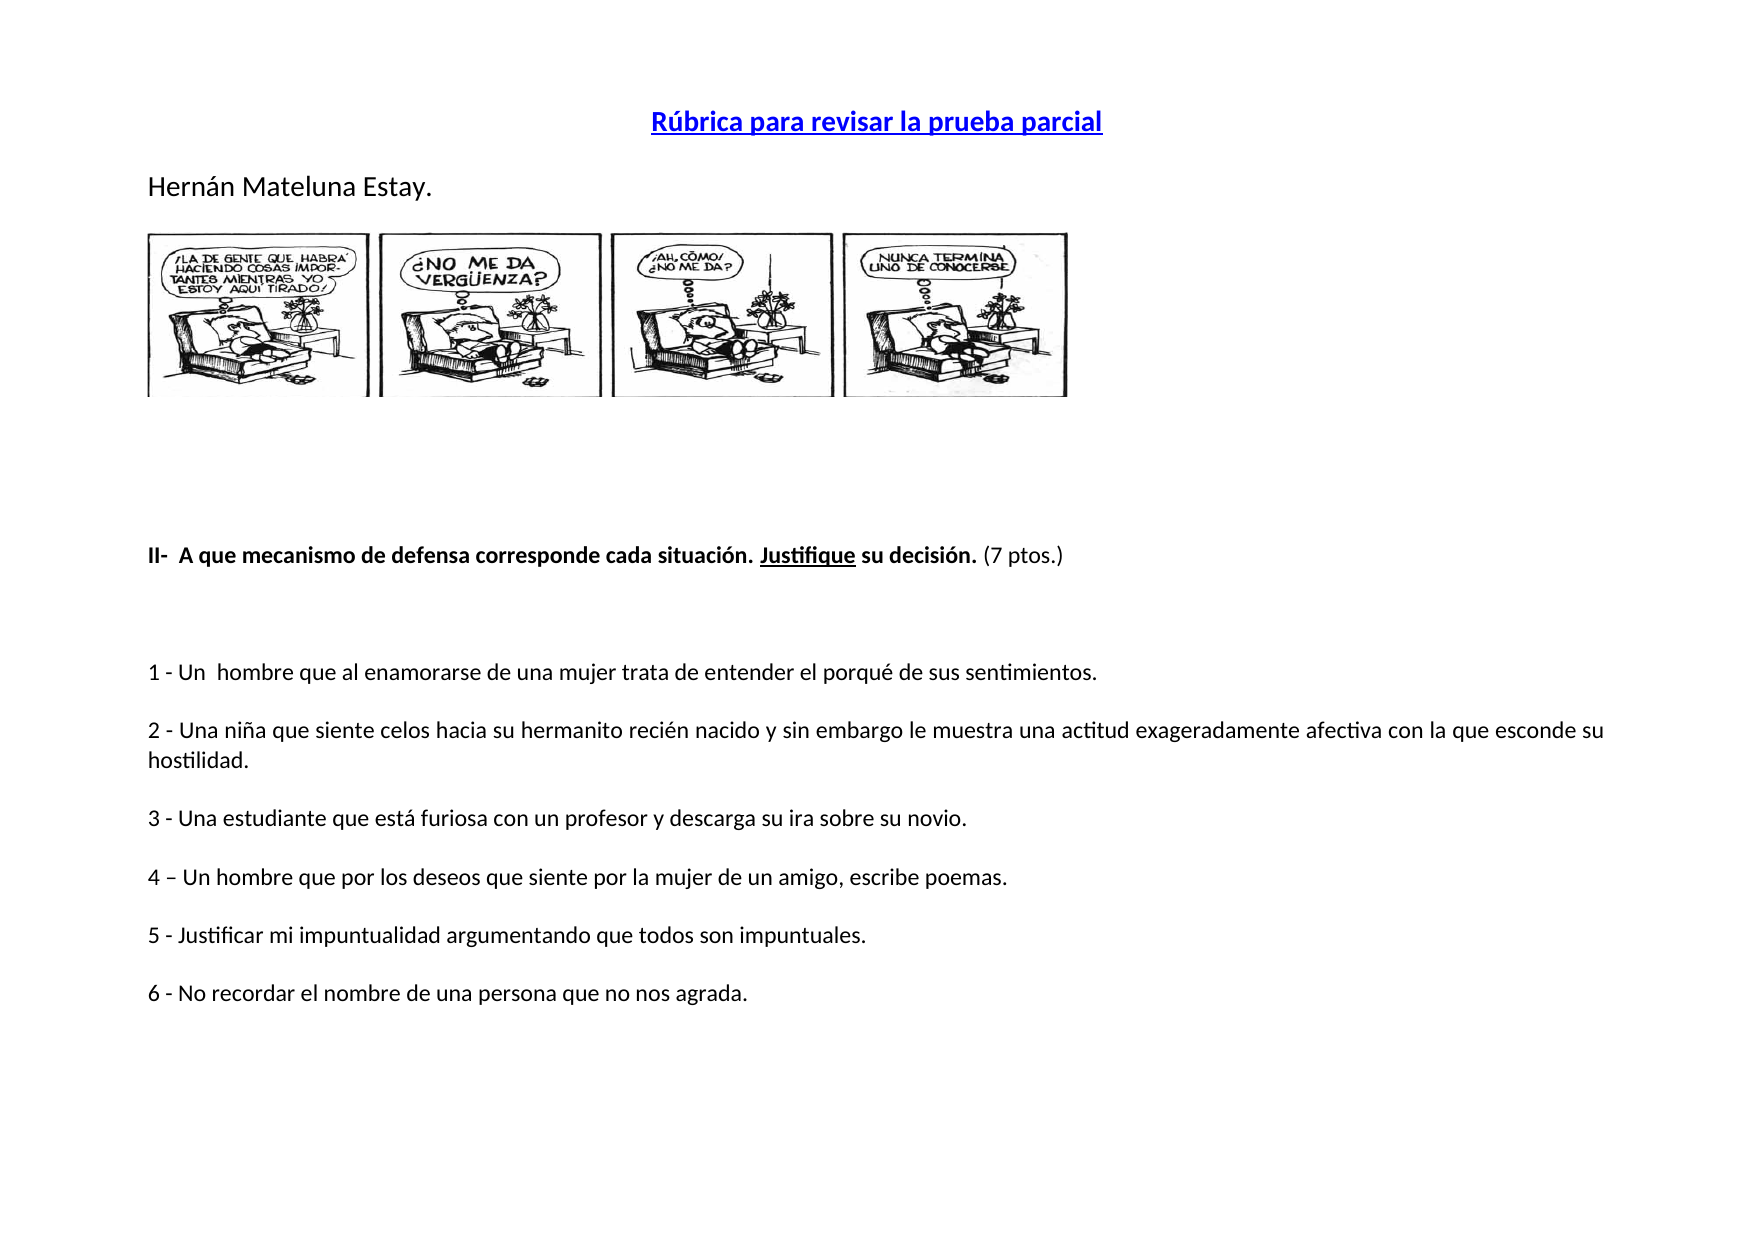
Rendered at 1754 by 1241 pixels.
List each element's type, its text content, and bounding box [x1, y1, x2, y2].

text 2 - Una niña que siente celos hacia su hermanito recién nacido y sin embargo le muestra una actitud exageradamente afectiva con la que esconde su hostilidad. [148, 715, 1606, 774]
text 1 - Un hombre que al enamorarse de una mujer trata de entender el porqué de sus sentimientos. [148, 657, 1606, 686]
text 4 – Un hombre que por los deseos que siente por la mujer de un amigo, escribe poemas. [148, 862, 1606, 891]
text 6 - No recordar el nombre de una persona que no nos agrada. [148, 978, 1606, 1008]
text 3 - Una estudiante que está furiosa con un profesor y descarga su ira sobre su novio. [148, 803, 1606, 832]
text II- A que mecanismo de defensa corresponde cada situación. Justifique su decisión. (7 ptos.) [148, 540, 1606, 569]
picture [147, 232, 1068, 397]
text 5 - Justificar mi impuntualidad argumentando que todos son impuntuales. [148, 920, 1606, 949]
